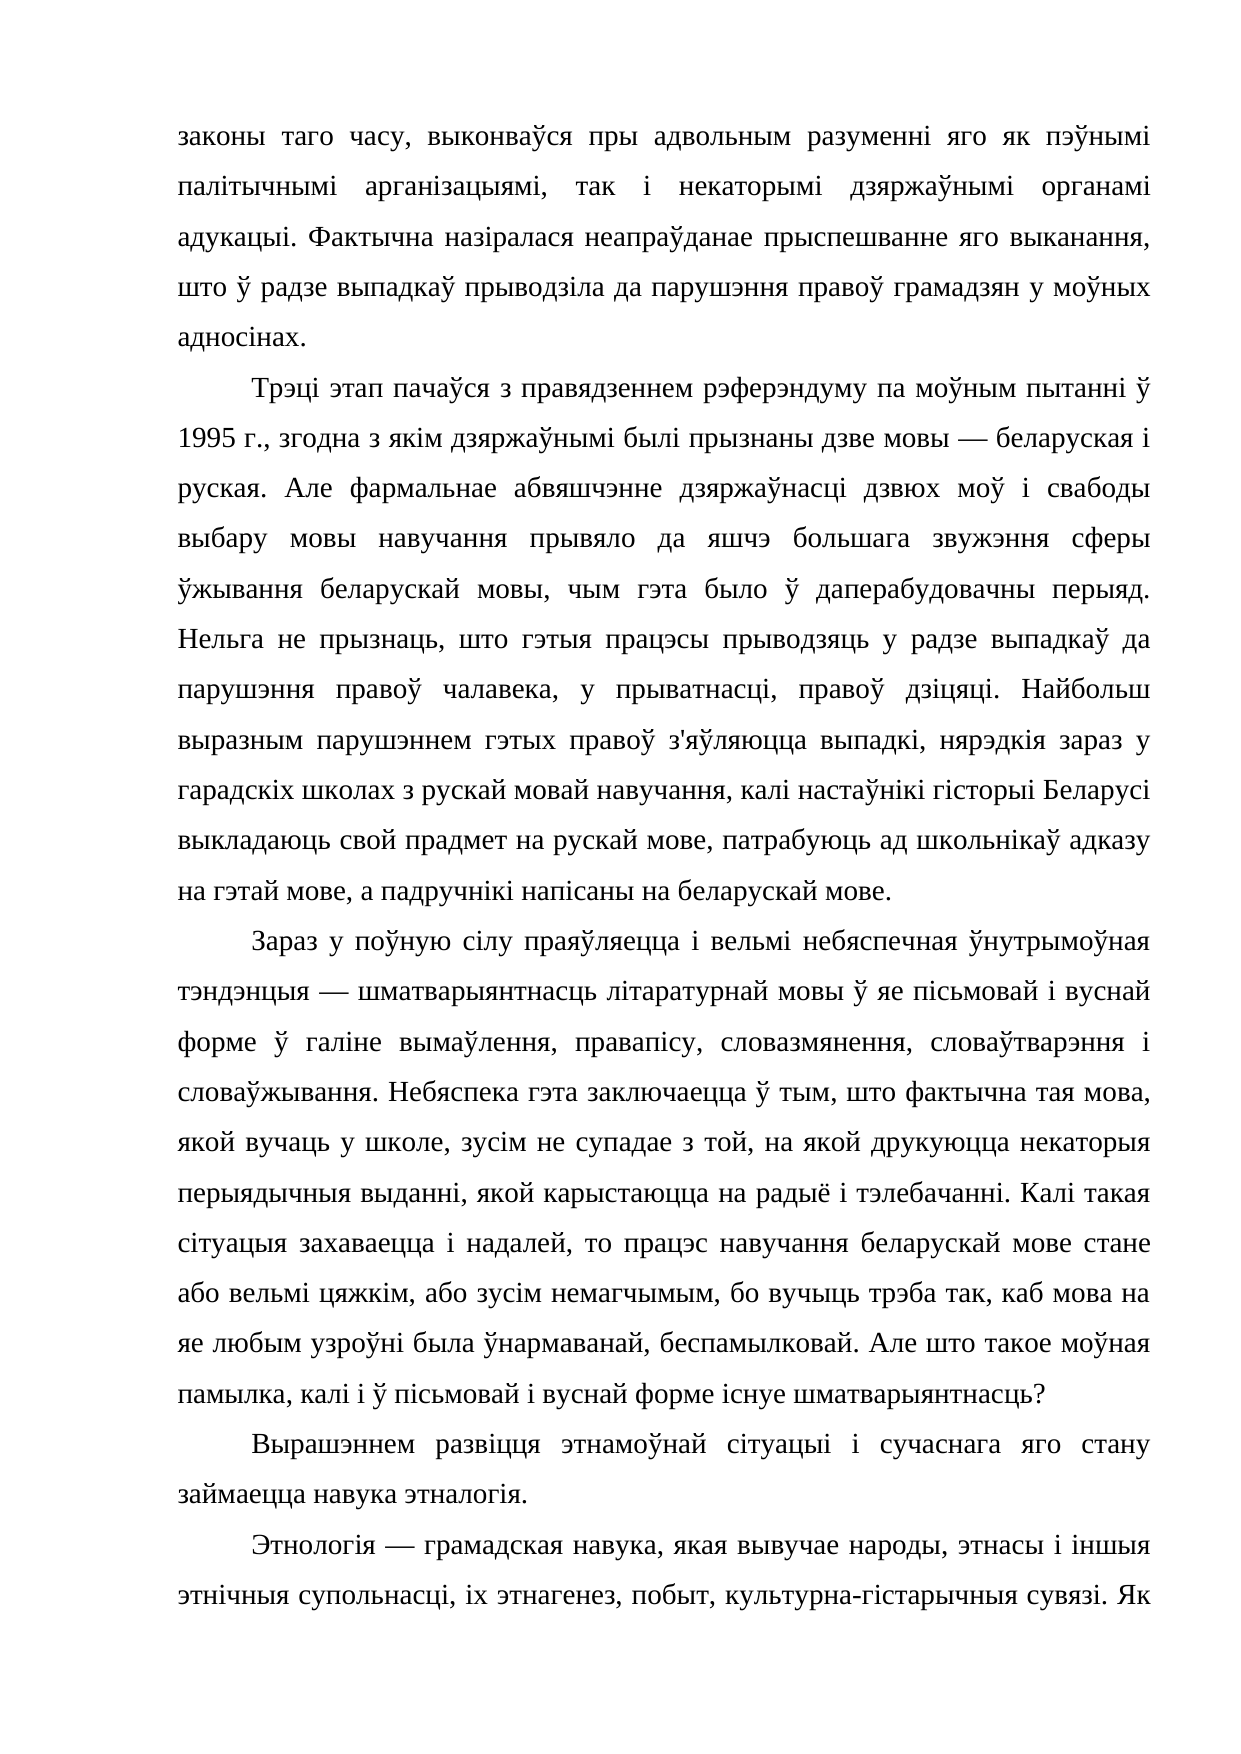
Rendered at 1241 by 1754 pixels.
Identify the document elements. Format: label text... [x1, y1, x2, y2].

text Вырашэннем развіцця этнамоўнай сітуацыі і сучаснага яго стану займаецца навука этналогія. [177, 1426, 1152, 1510]
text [177, 1527, 1152, 1611]
text Зараз у поўную сілу праяўляецца і вельмі небяспечная ўнутрымоўная тэндэнцыя — шматварыянтнасць літаратурнай мовы ў яе пісьмовай і вуснай форме ў галіне вымаўлення, правапісу, словазмянення, словаўтварэння і словаўжывання. Небяспека гэта заключаецца ў тым, што фактычна тая мова, якой вучаць у школе, зусім не супадае з той, на якой друкуюцца некаторыя перыядычныя выданні, якой карыстаюцца на радыё і тэлебачанні. Калі такая сітуацыя захаваецца і надалей, то працэс навучання беларускай мове стане або вельмі цяжкім, або зусім немагчымым, бо вучыць трэба так, каб мова на яе любым узроўні была ўнармаванай, беспамылковай. Але што такое моўная памылка, калі і ў пісьмовай і вуснай форме існуе шматварыянтнасць? [177, 923, 1152, 1409]
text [177, 118, 1152, 353]
text Трэці этап пачаўся з правядзеннем рэферэндуму па моўным пытанні ў 1995 г., згодна з якім дзяржаўнымі былі прызнаны дзве мовы — беларуская і руская. Але фармальнае абвяшчэнне дзяржаўнасці дзвюх моў і свабоды выбару мовы навучання прывяло да яшчэ большага звужэння сферы ўжывання беларускай мовы, чым гэта было ў даперабудовачны перыяд. Нельга не прызнаць, што гэтыя працэсы прыводзяць у радзе выпадкаў да парушэння правоў чалавека, у прыватнасці, правоў дзіцяці. Найбольш выразным парушэннем гэтых правоў з'яўляюцца выпадкі, нярэдкія зараз у гарадскіх школах з рускай мовай навучання, калі настаўнікі гісторыі Беларусі выкладаюць свой прадмет на рускай мове, патрабуюць ад школьнікаў адказу на гэтай мове, а падручнікі напісаны на беларускай мове. [177, 370, 1152, 906]
